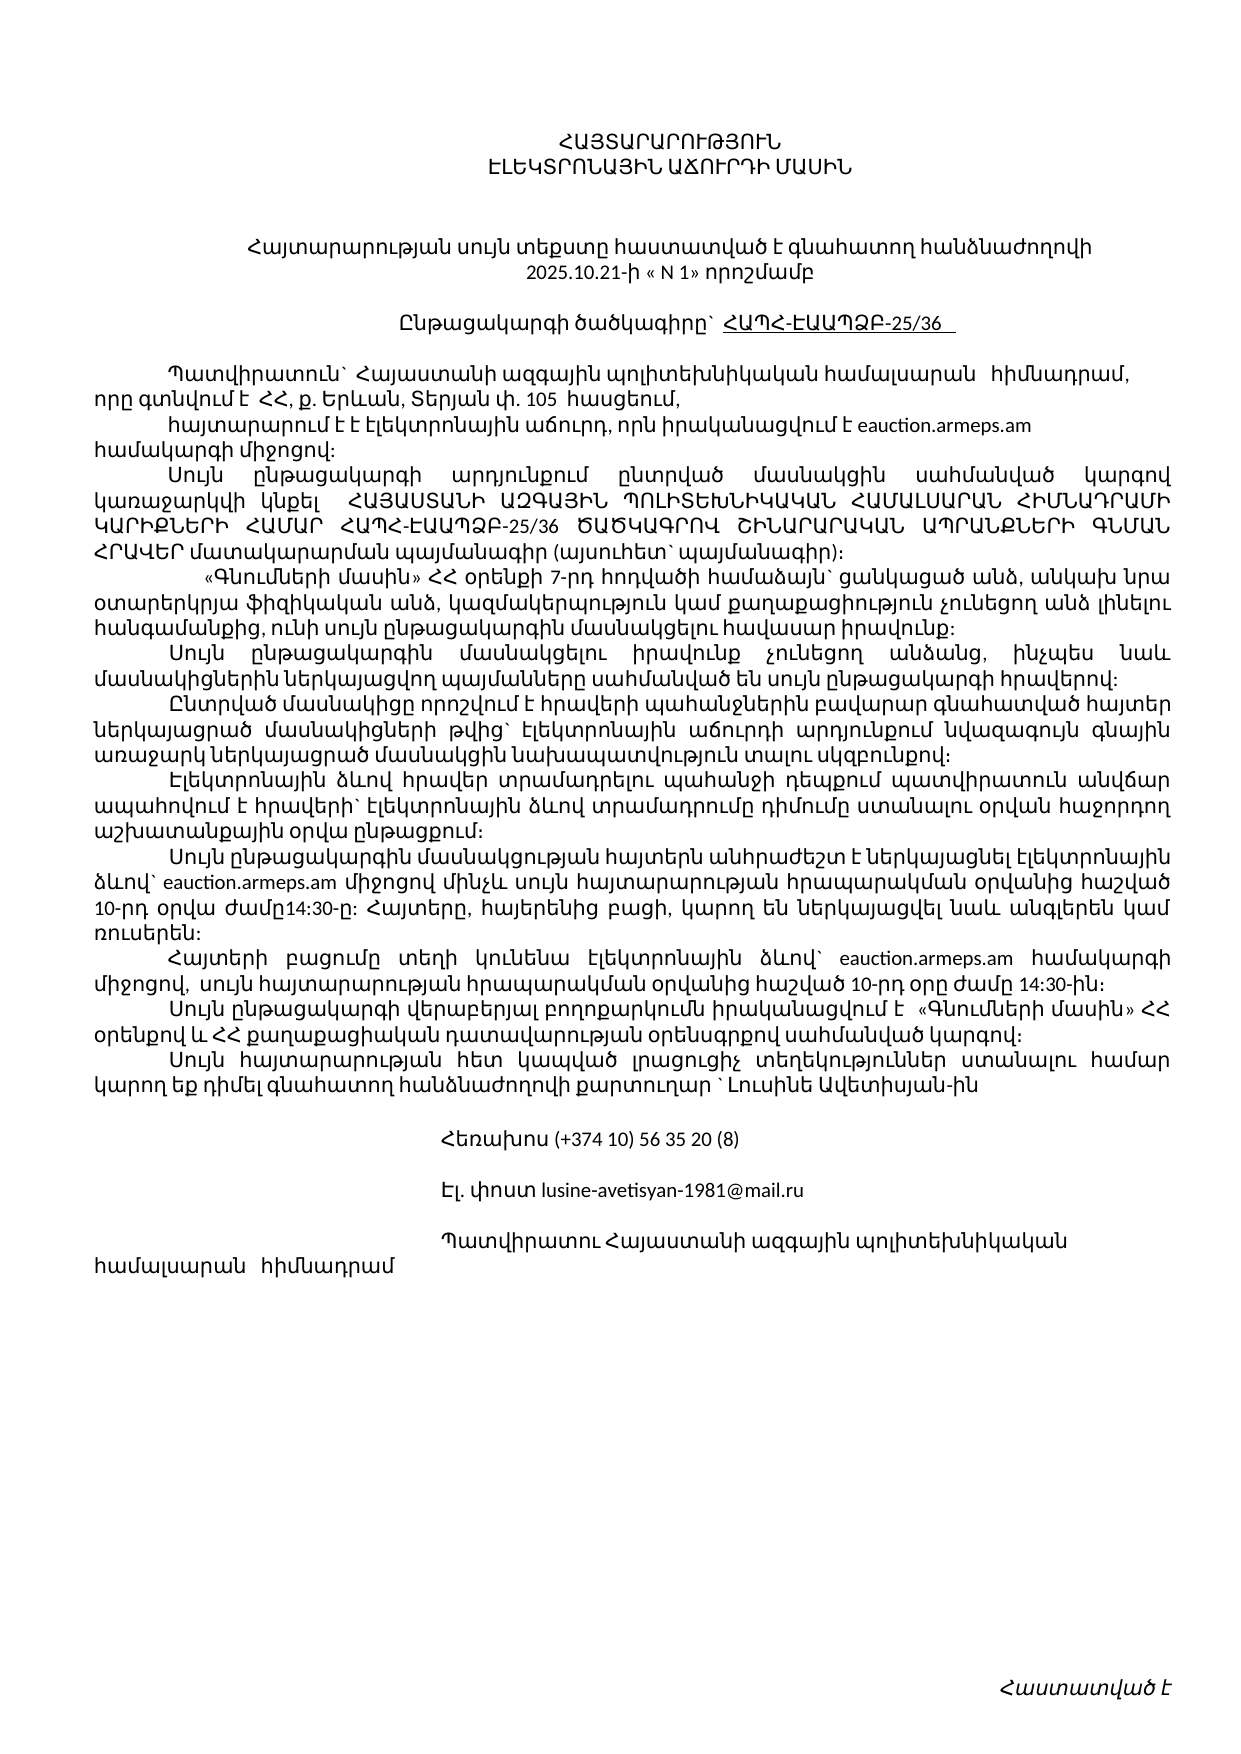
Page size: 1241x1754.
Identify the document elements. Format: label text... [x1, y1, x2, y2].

text Սույն ընթացակարգին մասնակցության հայտերն անհրաժեշտ է ներկայացնել էլեկտրոնային ձևով` eauction.armeps.am միջոցով մինչև սույն հայտարարության հրապարակման օրվանից հաշված 10-րդ օրվա ժամը14:30-ը: Հայտերը, հայերենից բացի, կարող են ներկայացվել նաև անգլերեն կամ ռուսերեն: [94, 844, 1171, 946]
text Հաստատված է [94, 1675, 1171, 1701]
text Հեռախոս (+374 10) 56 35 20 (8) [94, 1126, 1171, 1152]
text 2025.10.21 -ի « N 1» որոշմամբ [94, 259, 1171, 285]
text Պատվիրատուն` Հայաստանի ազգային պոլիտեխնիկական համալսարան հիմնադրամ, որը գտնվում է ՀՀ, ք. Երևան, Տերյան փ. 105 հասցեում, [94, 361, 1171, 412]
text Սույն ընթացակարգի արդյունքում ընտրված մասնակցին սահմանված կարգով կառաջարկվի կնքել ՀԱՅԱՍՏԱՆԻ ԱԶԳԱՅԻՆ ՊՈԼԻՏԵԽՆԻԿԱԿԱՆ ՀԱՄԱԼՍԱՐԱՆ ՀԻՄՆԱԴՐԱՄԻ ԿԱՐԻՔՆԵՐԻ ՀԱՄԱՐ ՀԱՊՀ-ԷԱԱՊՁԲ-25/36 ԾԱԾԿԱԳՐՈՎ ՇԻՆԱՐԱՐԱԿԱՆ ԱՊՐԱՆՔՆԵՐԻ ԳՆՄԱՆ ՀՐԱՎԵՐ մատակարարման պայմանագիր (այսուհետ` պայմանագիր)։ [94, 463, 1171, 564]
text Ընթացակարգի ծածկագիրը` ՀԱՊՀ-ԷԱԱՊՁԲ-25/36 [94, 310, 1171, 336]
text Սույն ընթացակարգի վերաբերյալ բողոքարկումն իրականացվում է «Գնումների մասին» ՀՀ օրենքով և ՀՀ քաղաքացիական դատավարության օրենսգրքով սահմանված կարգով։ [94, 996, 1171, 1047]
text Ընտրված մասնակիցը որոշվում է հրավերի պահանջներին բավարար գնահատված հայտեր ներկայացրած մասնակիցների թվից` էլեկտրոնային աճուրդի արդյունքում նվազագույն գնային առաջարկ ներկայացրած մասնակցին նախապատվություն տալու սկզբունքով։ [94, 691, 1171, 768]
text Հայտարարության սույն տեքստը հաստատված է գնահատող հանձնաժողովի [94, 234, 1171, 259]
text Էլեկտրոնային ձևով հրավեր տրամադրելու պահանջի դեպքում պատվիրատուն անվճար ապահովում է հրավերի` էլեկտրոնային ձևով տրամադրումը դիմումը ստանալու օրվան հաջորդող աշխատանքային օրվա ընթացքում։ [94, 768, 1171, 844]
text ԷԼԵԿՏՐՈՆԱՅԻՆ ԱՃՈՒՐԴԻ ՄԱՍԻՆ [94, 154, 1171, 180]
text Սույն ընթացակարգին մասնակցելու իրավունք չունեցող անձանց, ինչպես նաև մասնակիցներին ներկայացվող պայմանները սահմանված են սույն ընթացակարգի հրավերով: [94, 641, 1171, 691]
text հայտարարում է է էլեկտրոնային աճուրդ, որն իրականացվում է eauction.armeps.am համակարգի միջոցով: [94, 412, 1171, 463]
text «Գնումների մասին» ՀՀ օրենքի 7-րդ հոդվածի համաձայն` ցանկացած անձ, անկախ նրա օտարերկրյա ֆիզիկական անձ, կազմակերպություն կամ քաղաքացիություն չունեցող անձ լինելու հանգամանքից, ունի սույն ընթացակարգին մասնակցելու հավասար իրավունք: [94, 564, 1171, 641]
text ՀԱՅՏԱՐԱՐՈՒԹՅՈՒՆ [94, 129, 1171, 154]
text Պատվիրատու Հայաստանի ազգային պոլիտեխնիկական համալսարան հիմնադրամ [94, 1228, 1171, 1279]
text Հայտերի բացումը տեղի կունենա էլեկտրոնային ձևով` eauction.armeps.am համակարգի միջոցով, սույն հայտարարության հրապարակման օրվանից հաշված 10-րդ օրը ժամը 14:30-ին։ [94, 946, 1171, 996]
text Սույն հայտարարության հետ կապված լրացուցիչ տեղեկություններ ստանալու համար կարող եք դիմել գնահատող հանձնաժողովի քարտուղար ` Լուսինե Ավետիսյան-ին [94, 1047, 1171, 1098]
text Էլ. փոստ lusine-avetisyan-1981@mail.ru [94, 1177, 1171, 1203]
